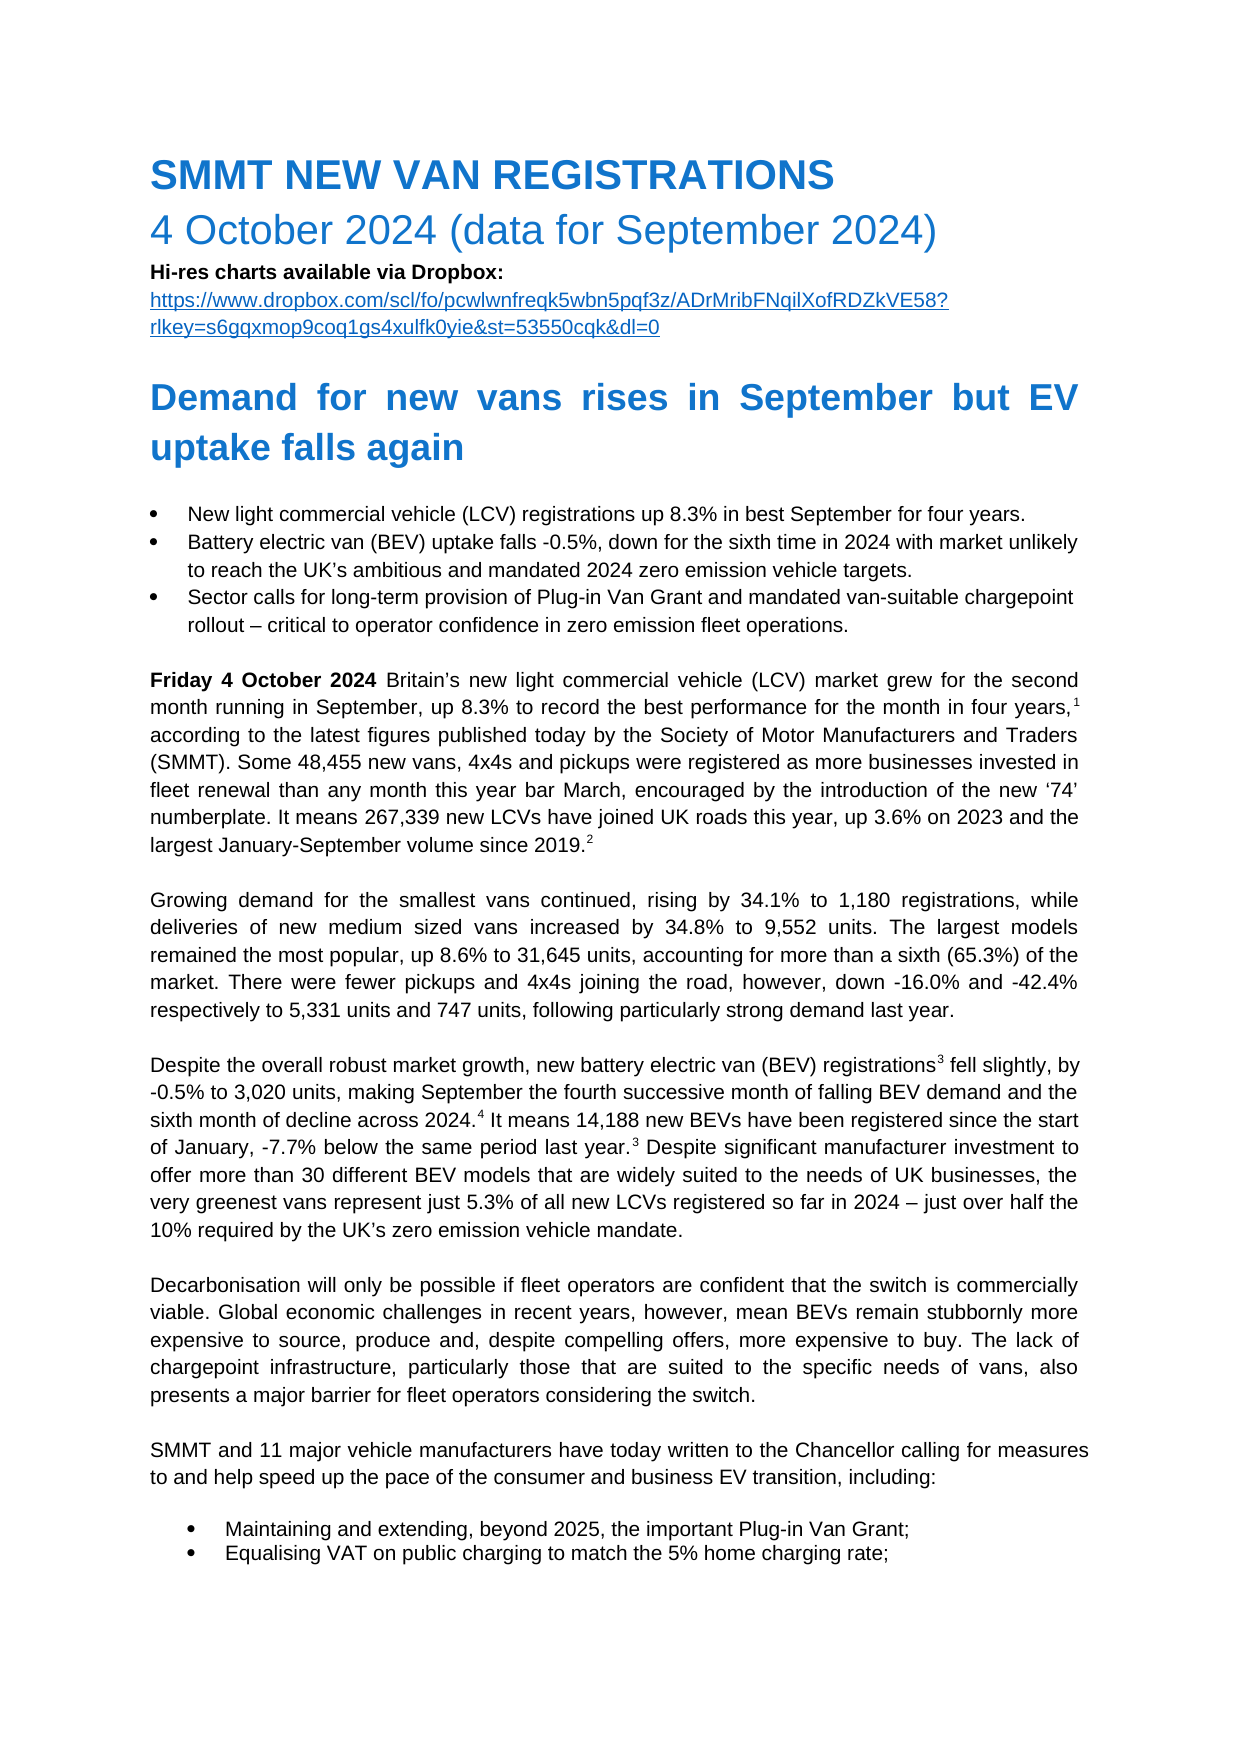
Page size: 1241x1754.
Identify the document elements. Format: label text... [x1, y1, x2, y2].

text SMMT and 11 major vehicle manufacturers have today written to the Chancellor calling for measures to and help speed up the pace of the consumer and business EV transition, including: [150, 1437, 1090, 1489]
text SMMT NEW VAN REGISTRATIONS [150, 150, 1080, 198]
text Friday 4 October 2024 Britain’s new light commercial vehicle (LCV) market grew for the second month running in September, up 8.3% to record the best performance for the month in four years,1 according to the latest figures published today by the Society of Motor Manufacturers and Traders (SMMT). Some 48,455 new vans, 4x4s and pickups were registered as more businesses invested in fleet renewal than any month this year bar March, encouraged by the introduction of the new ‘74’ numberplate. It means 267,339 new LCVs have joined UK roads this year, up 3.6% on 2023 and the largest January-September volume since 2019.2 [150, 667, 1080, 856]
text Demand for new vans rises in September but EV uptake falls again [150, 343, 1080, 468]
list Battery electric van (BEV) uptake falls -0.5%, down for the sixth time in 2024 with market unlikely to reach the UK’s ambitious and mandated 2024 zero emission vehicle targets. [150, 530, 1090, 581]
list Sector calls for long-term provision of Plug-in Van Grant and mandated van-suitable chargepoint rollout – critical to operator confidence in zero emission fleet operations. [150, 585, 1090, 636]
text Growing demand for the smallest vans continued, rising by 34.1% to 1,180 registrations, while deliveries of new medium sized vans increased by 34.8% to 9,552 units. The largest models remained the most popular, up 8.6% to 31,645 units, accounting for more than a sixth (65.3%) of the market. There were fewer pickups and 4x4s joining the road, however, down -16.0% and -42.4% respectively to 5,331 units and 747 units, following particularly strong demand last year. [150, 887, 1080, 1021]
text Despite the overall robust market growth, new battery electric van (BEV) registrations3 fell slightly, by -0.5% to 3,020 units, making September the fourth successive month of falling BEV demand and the sixth month of decline across 2024.4 It means 14,188 new BEVs have been registered since the start of January, -7.7% below the same period last year.3 Despite significant manufacturer investment to offer more than 30 different BEV models that are widely suited to the needs of UK businesses, the very greenest vans represent just 5.3% of all new LCVs registered so far in 2024 – just over half the 10% required by the UK’s zero emission vehicle mandate. [150, 1052, 1080, 1241]
list Equalising VAT on public charging to match the 5% home charging rate; [187, 1541, 1090, 1564]
text 4 October 2024 (data for September 2024) [150, 205, 1080, 253]
list New light commercial vehicle (LCV) registrations up 8.3% in best September for four years. [150, 502, 1090, 526]
list Maintaining and extending, beyond 2025, the important Plug-in Van Grant; [187, 1516, 1090, 1541]
text Hi-res charts available via Dropbox: https://www.dropbox.com/scl/fo/pcwlwnfreqk5wbn5pqf3z/ADrMribFNqilXofRDZkVE58?rlkey=s6gqxmop9coq1gs4xulfk0yie&st=53550cqk&dl=0 [150, 260, 1080, 339]
text Decarbonisation will only be possible if fleet operators are confident that the switch is commercially viable. Global economic challenges in recent years, however, mean BEVs remain stubbornly more expensive to source, produce and, despite compelling offers, more expensive to buy. The lack of chargepoint infrastructure, particularly those that are suited to the specific needs of vans, also presents a major barrier for fleet operators considering the switch. [150, 1272, 1080, 1406]
